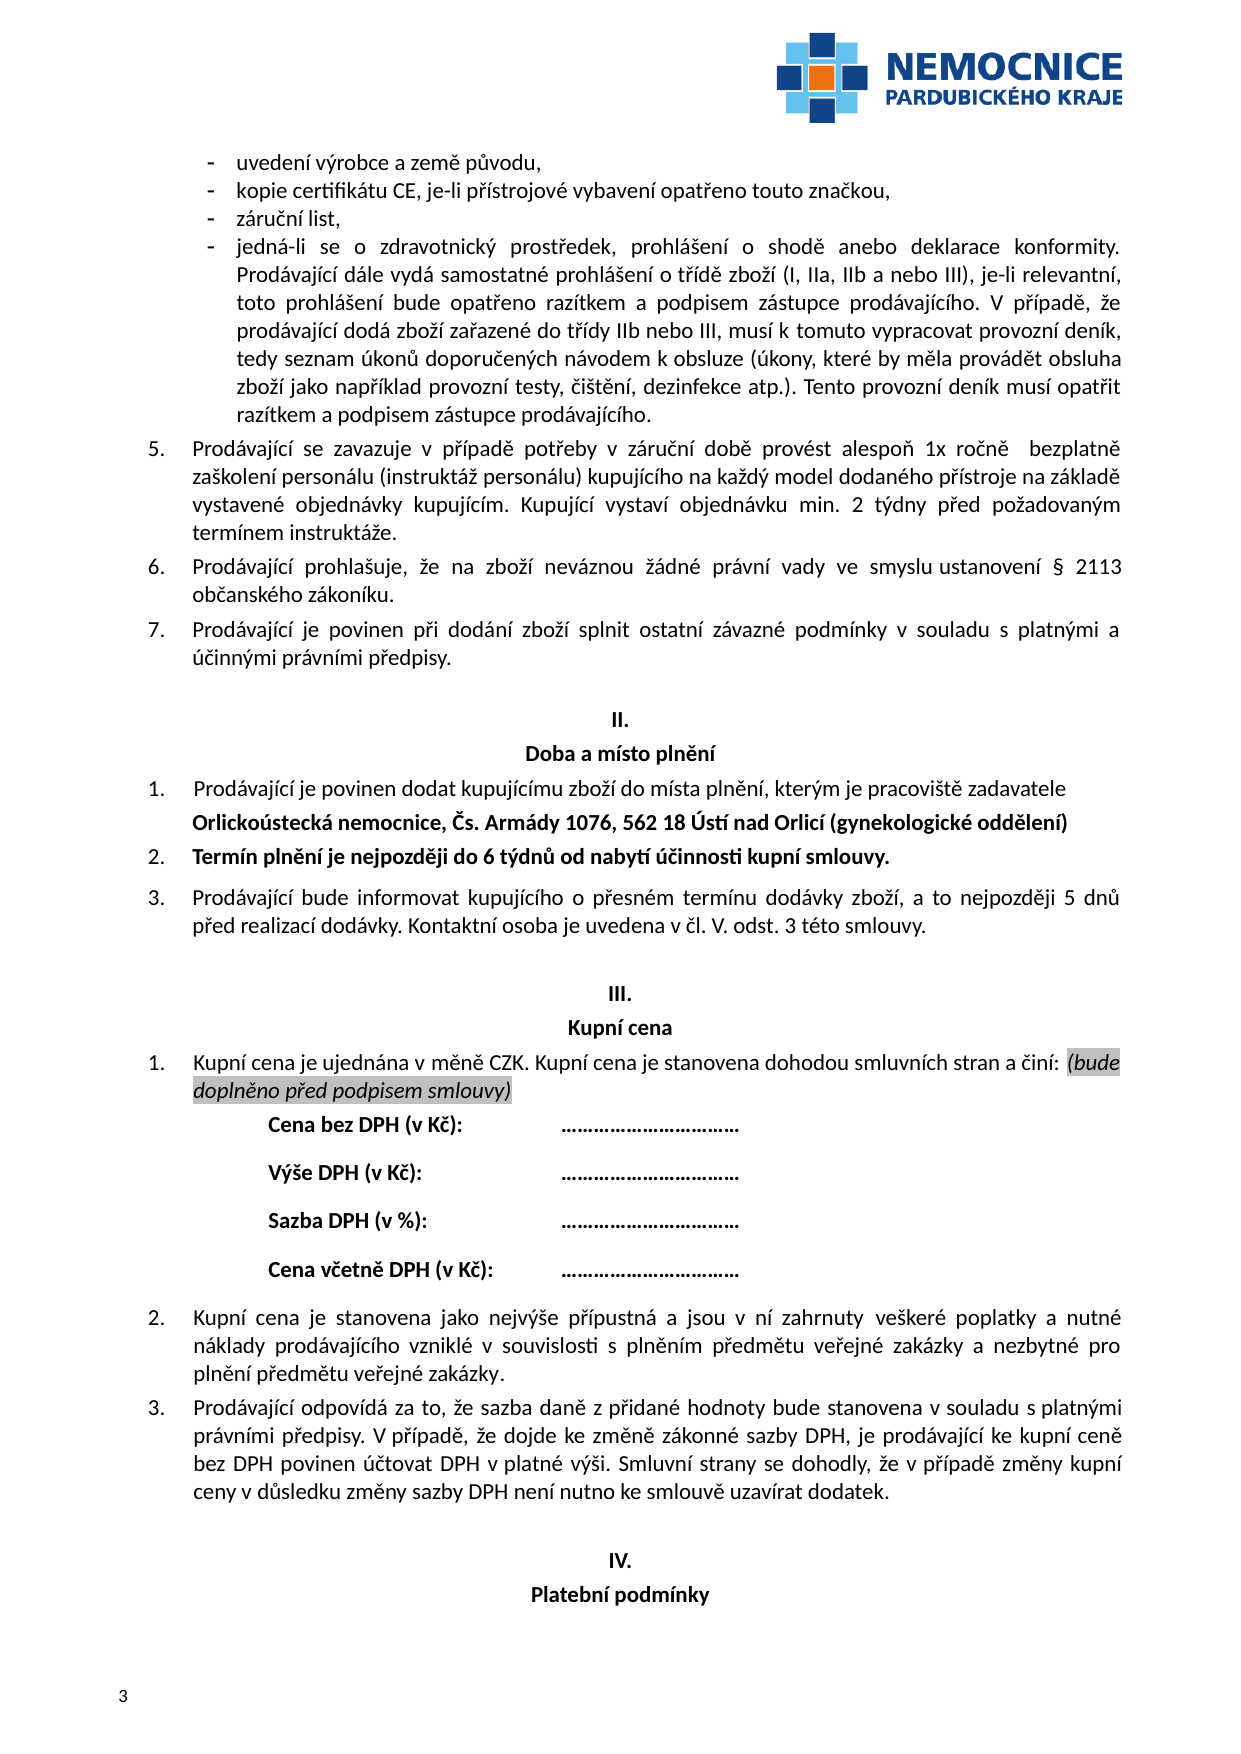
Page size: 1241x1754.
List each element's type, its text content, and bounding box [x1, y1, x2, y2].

list Prodávající bude informovat kupujícího o přesném termínu dodávky zboží, a to nejpozději 5 dnů před realizací dodávky. Kontaktní osoba je uvedena v čl. V. odst. 3 této smlouvy. [148, 883, 1122, 939]
list jedná-li se o zdravotnický prostředek, prohlášení o shodě anebo deklarace konformity. Prodávající dále vydá samostatné prohlášení o třídě zboží (I, IIa, IIb a nebo III), je-li relevantní, toto prohlášení bude opatřeno razítkem a podpisem zástupce prodávajícího. V případě, že prodávající dodá zboží zařazené do třídy IIb nebo III, musí k tomuto vypracovat provozní deník, tedy seznam úkonů doporučených návodem k obsluze (úkony, které by měla provádět obsluha zboží jako například provozní testy, čištění, dezinfekce atp.). Tento provozní deník musí opatřit razítkem a podpisem zástupce prodávajícího. [207, 232, 1122, 428]
text III. [118, 979, 1122, 1007]
text Platební podmínky [118, 1580, 1122, 1608]
text Cena včetně DPH (v Kč): …………………………… [268, 1255, 1122, 1283]
text IV. [118, 1546, 1122, 1574]
text Cena bez DPH (v Kč): …………………………… [268, 1110, 1122, 1138]
list Prodávající je povinen dodat kupujícímu zboží do místa plnění, kterým je pracoviště zadavatele [148, 774, 1122, 802]
list Orlickoústecká nemocnice, Čs. Armády 1076, 562 18 Ústí nad Orlicí (gynekologické oddělení) [192, 808, 1122, 836]
picture [775, 31, 1123, 124]
list Prodávající se zavazuje v případě potřeby v záruční době provést alespoň 1x ročně bezplatně zaškolení personálu (instruktáž personálu) kupujícího na každý model dodaného přístroje na základě vystavené objednávky kupujícím. Kupující vystaví objednávku min. 2 týdny před požadovaným termínem instruktáže. [148, 434, 1122, 546]
list kopie certifikátu CE, je-li přístrojové vybavení opatřeno touto značkou, [207, 176, 1122, 204]
text Sazba DPH (v %): …………………………… [268, 1207, 1122, 1234]
list Kupní cena je ujednána v měně CZK. Kupní cena je stanovena dohodou smluvních stran a činí: (bude doplněno před podpisem smlouvy) [148, 1048, 1122, 1104]
list Prodávající je povinen při dodání zboží splnit ostatní závazné podmínky v souladu s platnými a účinnými právními předpisy. [148, 615, 1122, 671]
list Prodávající prohlašuje, že na zboží neváznou žádné právní vady ve smyslu ustanovení § 2113 občanského zákoníku. [148, 552, 1122, 608]
list uvedení výrobce a země původu, [207, 148, 1122, 176]
text Výše DPH (v Kč): …………………………… [268, 1158, 1122, 1186]
text Doba a místo plnění [118, 739, 1122, 767]
list Termín plnění je nejpozději do 6 týdnů od nabytí účinnosti kupní smlouvy. [148, 842, 1122, 870]
list Kupní cena je stanovena jako nejvýše přípustná a jsou v ní zahrnuty veškeré poplatky a nutné náklady prodávajícího vzniklé v souvislosti s plněním předmětu veřejné zakázky a nezbytné pro plnění předmětu veřejné zakázky. [148, 1303, 1122, 1387]
text Kupní cena [118, 1013, 1122, 1042]
list záruční list, [207, 204, 1122, 232]
list Prodávající odpovídá za to, že sazba daně z přidané hodnoty bude stanovena v souladu s platnými právními předpisy. V případě, že dojde ke změně zákonné sazby DPH, je prodávající ke kupní ceně bez DPH povinen účtovat DPH v platné výši. Smluvní strany se dohodly, že v případě změny kupní ceny v důsledku změny sazby DPH není nutno ke smlouvě uzavírat dodatek. [148, 1393, 1122, 1505]
text II. [118, 705, 1122, 733]
